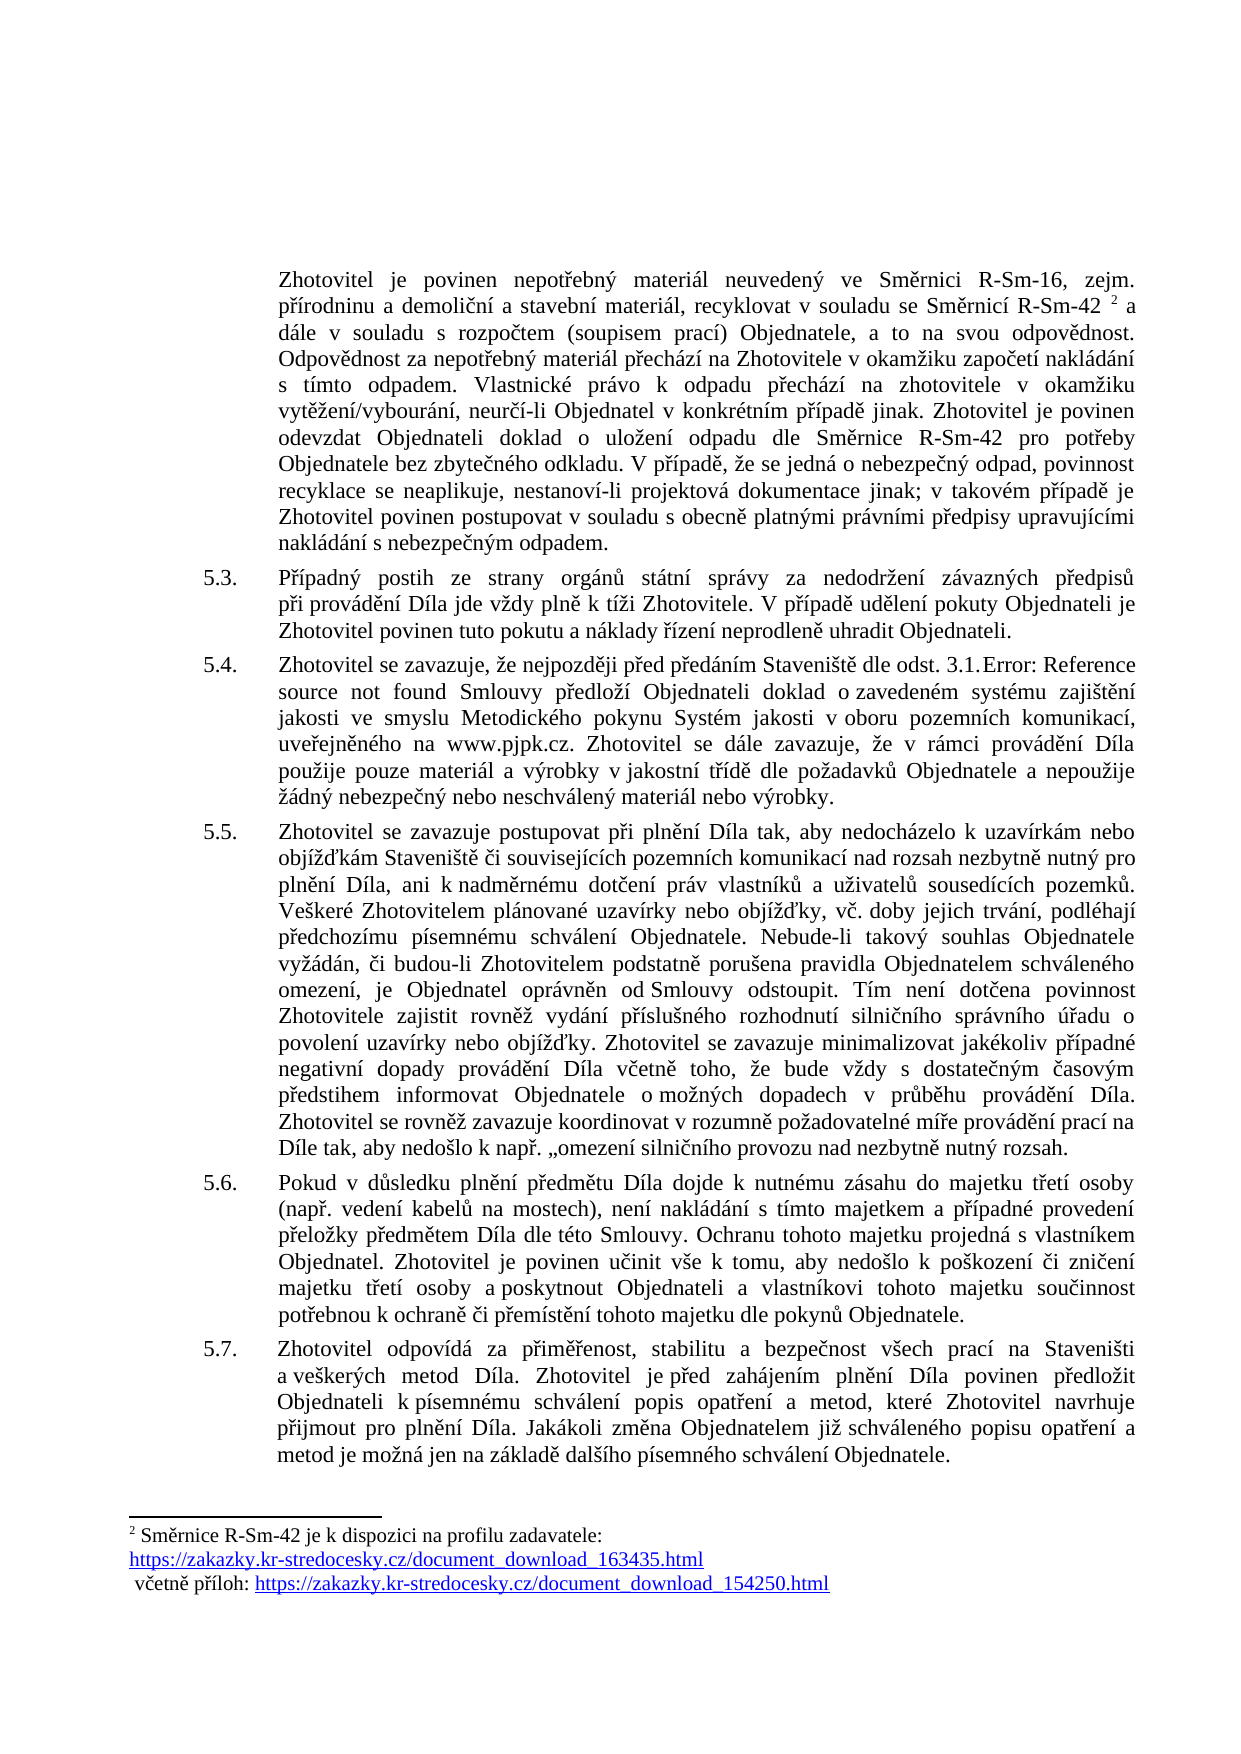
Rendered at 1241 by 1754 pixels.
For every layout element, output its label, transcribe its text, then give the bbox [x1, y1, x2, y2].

text Pokud v důsledku plnění předmětu Díla dojde k nutnému zásahu do majetku třetí osoby (např. vedení kabelů na mostech), není nakládání s tímto majetkem a případné provedení přeložky předmětem Díla dle této Smlouvy. Ochranu tohoto majetku projedná s vlastníkem Objednatel. Zhotovitel je povinen učinit vše k tomu, aby nedošlo k poškození či zničení majetku třetí osoby a poskytnout Objednateli a vlastníkovi tohoto majetku součinnost potřebnou k ochraně či přemístění tohoto majetku dle pokynů Objednatele. [203, 1169, 1136, 1327]
text Případný postih ze strany orgánů státní správy za nedodržení závazných předpisů při provádění Díla jde vždy plně k tíži Zhotovitele. V případě udělení pokuty Objednateli je Zhotovitel povinen tuto pokutu a náklady řízení neprodleně uhradit Objednateli. [203, 564, 1136, 643]
list Zhotovitel je povinen nepotřebný materiál neuvedený ve Směrnici R-Sm-16, zejm. přírodninu a demoliční a stavební materiál, recyklovat v souladu se Směrnicí R-Sm-42 a dále v souladu s rozpočtem (soupisem prací) Objednatele, a to na svou odpovědnost. Odpovědnost za nepotřebný materiál přechází na Zhotovitele v okamžiku započetí nakládání s tímto odpadem. Vlastnické právo k odpadu přechází na zhotovitele v okamžiku vytěžení/vybourání, neurčí-li Objednatel v konkrétním případě jinak. Zhotovitel je povinen odevzdat Objednateli doklad o uložení odpadu dle Směrnice R-Sm-42 pro potřeby Objednatele bez zbytečného odkladu. V případě, že se jedná o nebezpečný odpad, povinnost recyklace se neaplikuje, nestanoví-li projektová dokumentace jinak; v takovém případě je Zhotovitel povinen postupovat v souladu s obecně platnými právními předpisy upravujícími nakládání s nebezpečným odpadem. [278, 266, 1136, 556]
text Zhotovitel se zavazuje postupovat při plnění Díla tak, aby nedocházelo k uzavírkám nebo objížďkám Staveniště či souvisejících pozemních komunikací nad rozsah nezbytně nutný pro plnění Díla, ani k nadměrnému dotčení práv vlastníků a uživatelů sousedících pozemků. Veškeré Zhotovitelem plánované uzavírky nebo objížďky, vč. doby jejich trvání, podléhají předchozímu písemnému schválení Objednatele. Nebude-li takový souhlas Objednatele vyžádán, či budou-li Zhotovitelem podstatně porušena pravidla Objednatelem schváleného omezení, je Objednatel oprávněn od Smlouvy odstoupit. Tím není dotčena povinnost Zhotovitele zajistit rovněž vydání příslušného rozhodnutí silničního správního úřadu o povolení uzavírky nebo objížďky. Zhotovitel se zavazuje minimalizovat jakékoliv případné negativní dopady provádění Díla včetně toho, že bude vždy s dostatečným časovým předstihem informovat Objednatele o možných dopadech v průběhu provádění Díla. Zhotovitel se rovněž zavazuje koordinovat v rozumně požadovatelné míře provádění prací na Díle tak, aby nedošlo k např. „omezení silničního provozu nad nezbytně nutný rozsah. [203, 818, 1136, 1161]
text Zhotovitel odpovídá za přiměřenost, stabilitu a bezpečnost všech prací na Staveništi a veškerých metod Díla. Zhotovitel je před zahájením plnění Díla povinen předložit Objednateli k písemnému schválení popis opatření a metod, které Zhotovitel navrhuje přijmout pro plnění Díla. Jakákoli změna Objednatelem již schváleného popisu opatření a metod je možná jen na základě dalšího písemného schválení Objednatele. [203, 1335, 1136, 1467]
